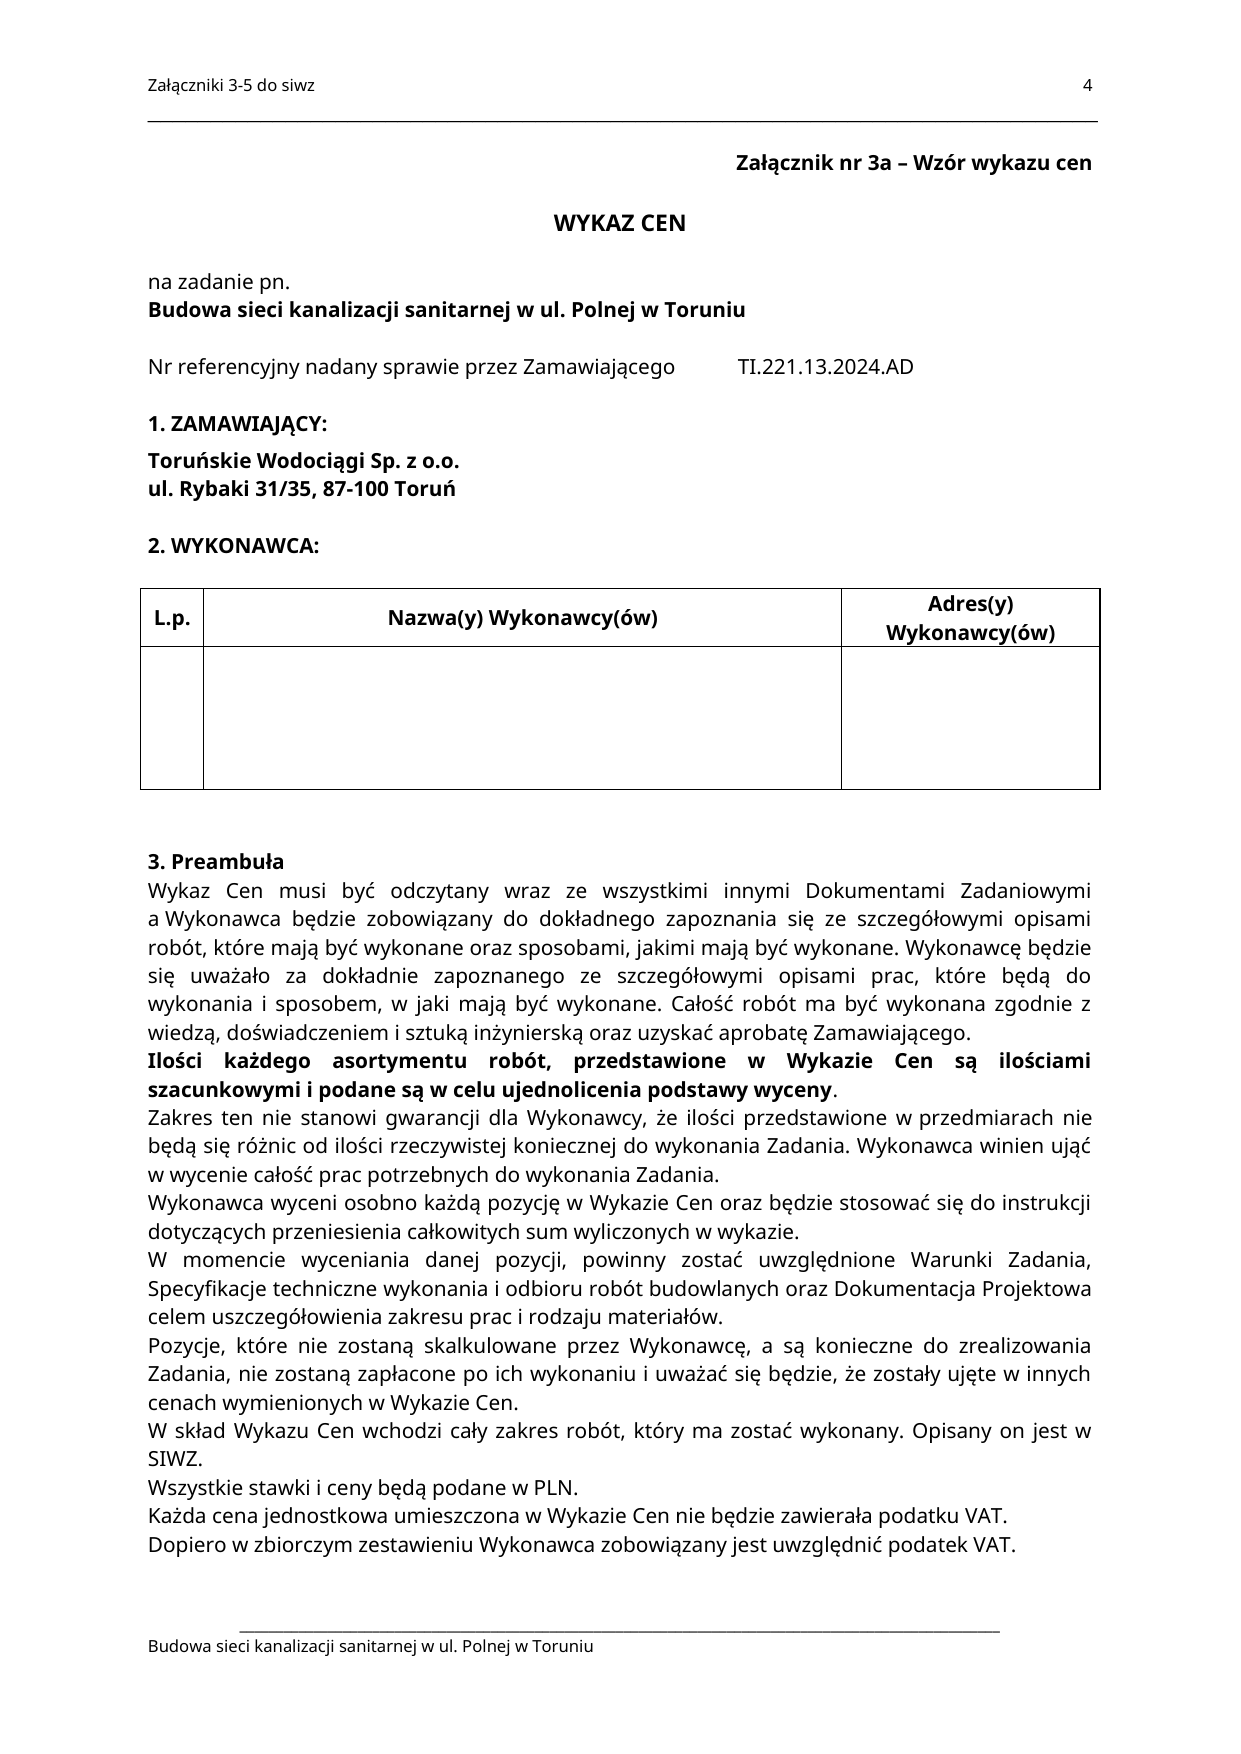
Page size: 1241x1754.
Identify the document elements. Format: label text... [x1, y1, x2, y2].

text W skład Wykazu Cen wchodzi cały zakres robót, który ma zostać wykonany. Opisany on jest w SIWZ. [148, 1416, 1093, 1473]
text Toruńskie Wodociągi Sp. z o.o. [148, 446, 1093, 474]
text 3. Preambuła [148, 847, 1093, 876]
text Załącznik nr 3a – Wzór wykazu cen [148, 148, 1093, 176]
text ul. Rybaki 31/35, 87-100 Toruń [148, 474, 1093, 503]
text WYKAZ CEN [148, 207, 1093, 238]
table_cell [204, 647, 841, 789]
text 1. ZAMAWIAJĄCY: [148, 409, 1093, 437]
text Wykonawca wyceni osobno każdą pozycję w Wykazie Cen oraz będzie stosować się do instrukcji dotyczących przeniesienia całkowitych sum wyliczonych w wykazie. [148, 1188, 1093, 1245]
table_cell [141, 647, 203, 789]
table_header Adres(y) Wykonawcy(ów) [842, 589, 1099, 646]
text Dopiero w zbiorczym zestawieniu Wykonawca zobowiązany jest uwzględnić podatek VAT. [148, 1530, 1093, 1558]
text Budowa sieci kanalizacji sanitarnej w ul. Polnej w Toruniu [148, 295, 1093, 324]
table_header Nazwa(y) Wykonawcy(ów) [204, 589, 841, 646]
text Zakres ten nie stanowi gwarancji dla Wykonawcy, że ilości przedstawione w przedmiarach nie będą się różnic od ilości rzeczywistej koniecznej do wykonania Zadania. Wykonawca winien ująć w wycenie całość prac potrzebnych do wykonania Zadania. [148, 1103, 1093, 1188]
text Każda cena jednostkowa umieszczona w Wykazie Cen nie będzie zawierała podatku VAT. [148, 1501, 1093, 1530]
text na zadanie pn. [148, 267, 1093, 295]
text Nr referencyjny nadany sprawie przez Zamawiającego TI.221.13.2024.AD [148, 352, 1093, 381]
text W momencie wyceniania danej pozycji, powinny zostać uwzględnione Warunki Zadania, Specyfikacje techniczne wykonania i odbioru robót budowlanych oraz Dokumentacja Projektowa celem uszczegółowienia zakresu prac i rodzaju materiałów. [148, 1245, 1093, 1331]
table_cell [842, 647, 1099, 789]
text 2. WYKONAWCA: [148, 531, 1093, 560]
text Pozycje, które nie zostaną skalkulowane przez Wykonawcę, a są konieczne do zrealizowania Zadania, nie zostaną zapłacone po ich wykonaniu i uważać się będzie, że zostały ujęte w innych cenach wymienionych w Wykazie Cen. [148, 1331, 1093, 1416]
text Wszystkie stawki i ceny będą podane w PLN. [148, 1473, 1093, 1501]
text Wykaz Cen musi być odczytany wraz ze wszystkimi innymi Dokumentami Zadaniowymi a Wykonawca będzie zobowiązany do dokładnego zapoznania się ze szczegółowymi opisami robót, które mają być wykonane oraz sposobami, jakimi mają być wykonane. Wykonawcę będzie się uważało za dokładnie zapoznanego ze szczegółowymi opisami prac, które będą do wykonania i sposobem, w jaki mają być wykonane. Całość robót ma być wykonana zgodnie z wiedzą, doświadczeniem i sztuką inżynierską oraz uzyskać aprobatę Zamawiającego. [148, 876, 1093, 1046]
table_header L.p. [141, 589, 203, 646]
text Ilości każdego asortymentu robót, przedstawione w Wykazie Cen są ilościami szacunkowymi i podane są w celu ujednolicenia podstawy wyceny. [148, 1046, 1093, 1103]
